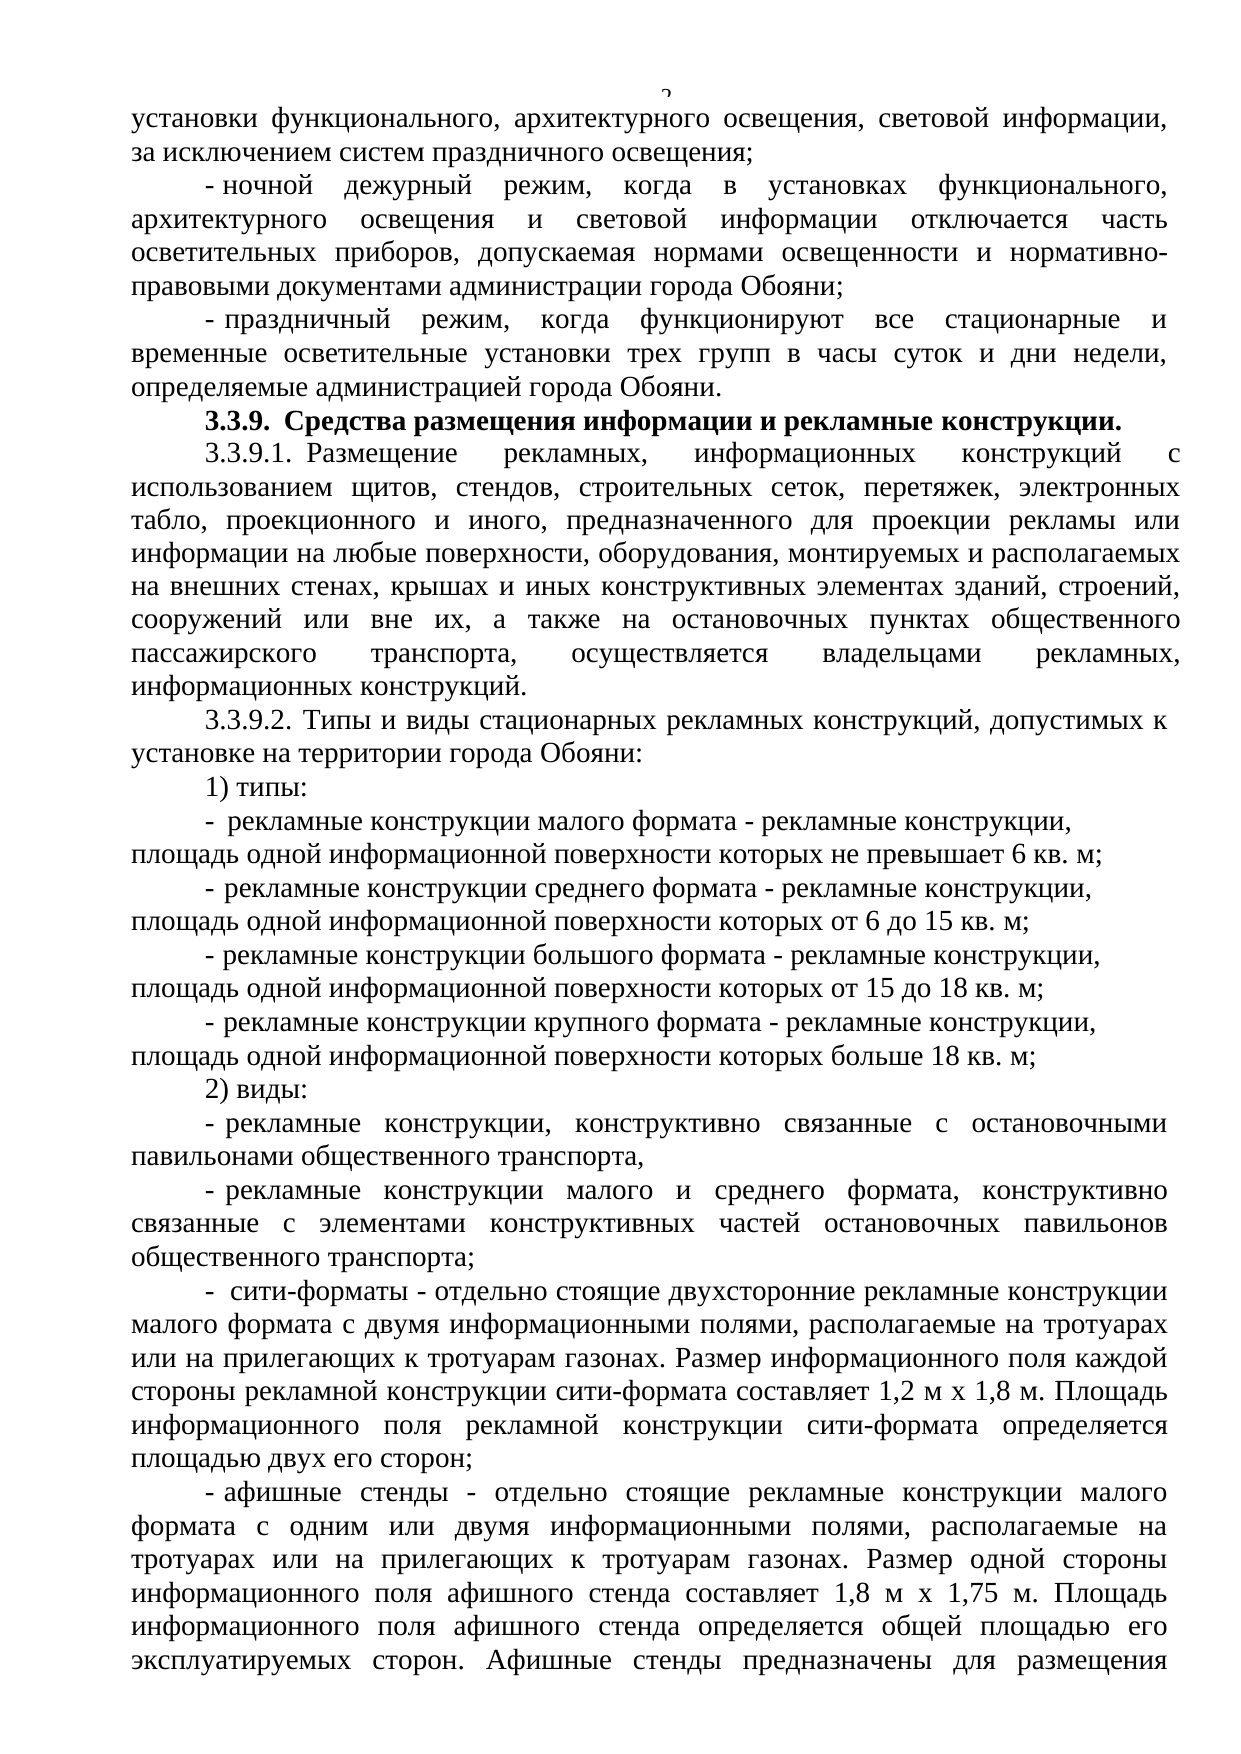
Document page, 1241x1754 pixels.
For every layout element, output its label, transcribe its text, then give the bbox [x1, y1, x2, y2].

list рекламные конструкции малого формата - рекламные конструкции, площадь одной информационной поверхности которых не превышает 6 кв. м; [131, 803, 1168, 870]
list рекламные конструкции большого формата - рекламные конструкции, площадь одной информационной поверхности которых от 15 до 18 кв. м; [131, 937, 1168, 1004]
list ночной дежурный режим, когда в установках функционального, архитектурного освещения и световой информации отключается часть осветительных приборов, допускаемая нормами освещенности и нормативно-правовыми документами администрации города Обояни; [131, 167, 1168, 302]
list сити-форматы - отдельно стоящие двухсторонние рекламные конструкции малого формата с двумя информационными полями, располагаемые на тротуарах или на прилегающих к тротуарам газонах. Размер информационного поля каждой стороны рекламной конструкции сити-формата составляет 1,2 м x 1,8 м. Площадь информационного поля рекламной конструкции сити-формата определяется площадью двух его сторон; [131, 1273, 1168, 1474]
subtitle Средства размещения информации и рекламные конструкции. [204, 403, 1181, 436]
list рекламные конструкции среднего формата - рекламные конструкции, площадь одной информационной поверхности которых от 6 до 15 кв. м; [131, 870, 1168, 937]
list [131, 1474, 1168, 1676]
list рекламные конструкции крупного формата - рекламные конструкции, площадь одной информационной поверхности которых больше 18 кв. м; [131, 1004, 1168, 1071]
list Типы и виды стационарных рекламных конструкций, допустимых к установке на территории города Обояни: [131, 702, 1168, 769]
list праздничный режим, когда функционируют все стационарные и временные осветительные установки трех групп в часы суток и дни недели, определяемые администрацией города Обояни. [131, 302, 1168, 402]
list рекламные конструкции, конструктивно связанные с остановочными павильонами общественного транспорта, [131, 1105, 1168, 1172]
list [131, 100, 1168, 167]
list виды: [204, 1072, 1181, 1105]
list Размещение рекламных, информационных конструкций с использованием щитов, стендов, строительных сеток, перетяжек, электронных табло, проекционного и иного, предназначенного для проекции рекламы или информации на любые поверхности, оборудования, монтируемых и располагаемых на внешних стенах, крышах и иных конструктивных элементах зданий, строений, сооружений или вне их, а также на остановочных пунктах общественного пассажирского транспорта, осуществляется владельцами рекламных, информационных конструкций. [131, 436, 1181, 702]
list рекламные конструкции малого и среднего формата, конструктивно связанные с элементами конструктивных частей остановочных павильонов общественного транспорта; [131, 1172, 1168, 1273]
list типы: [204, 769, 1181, 803]
